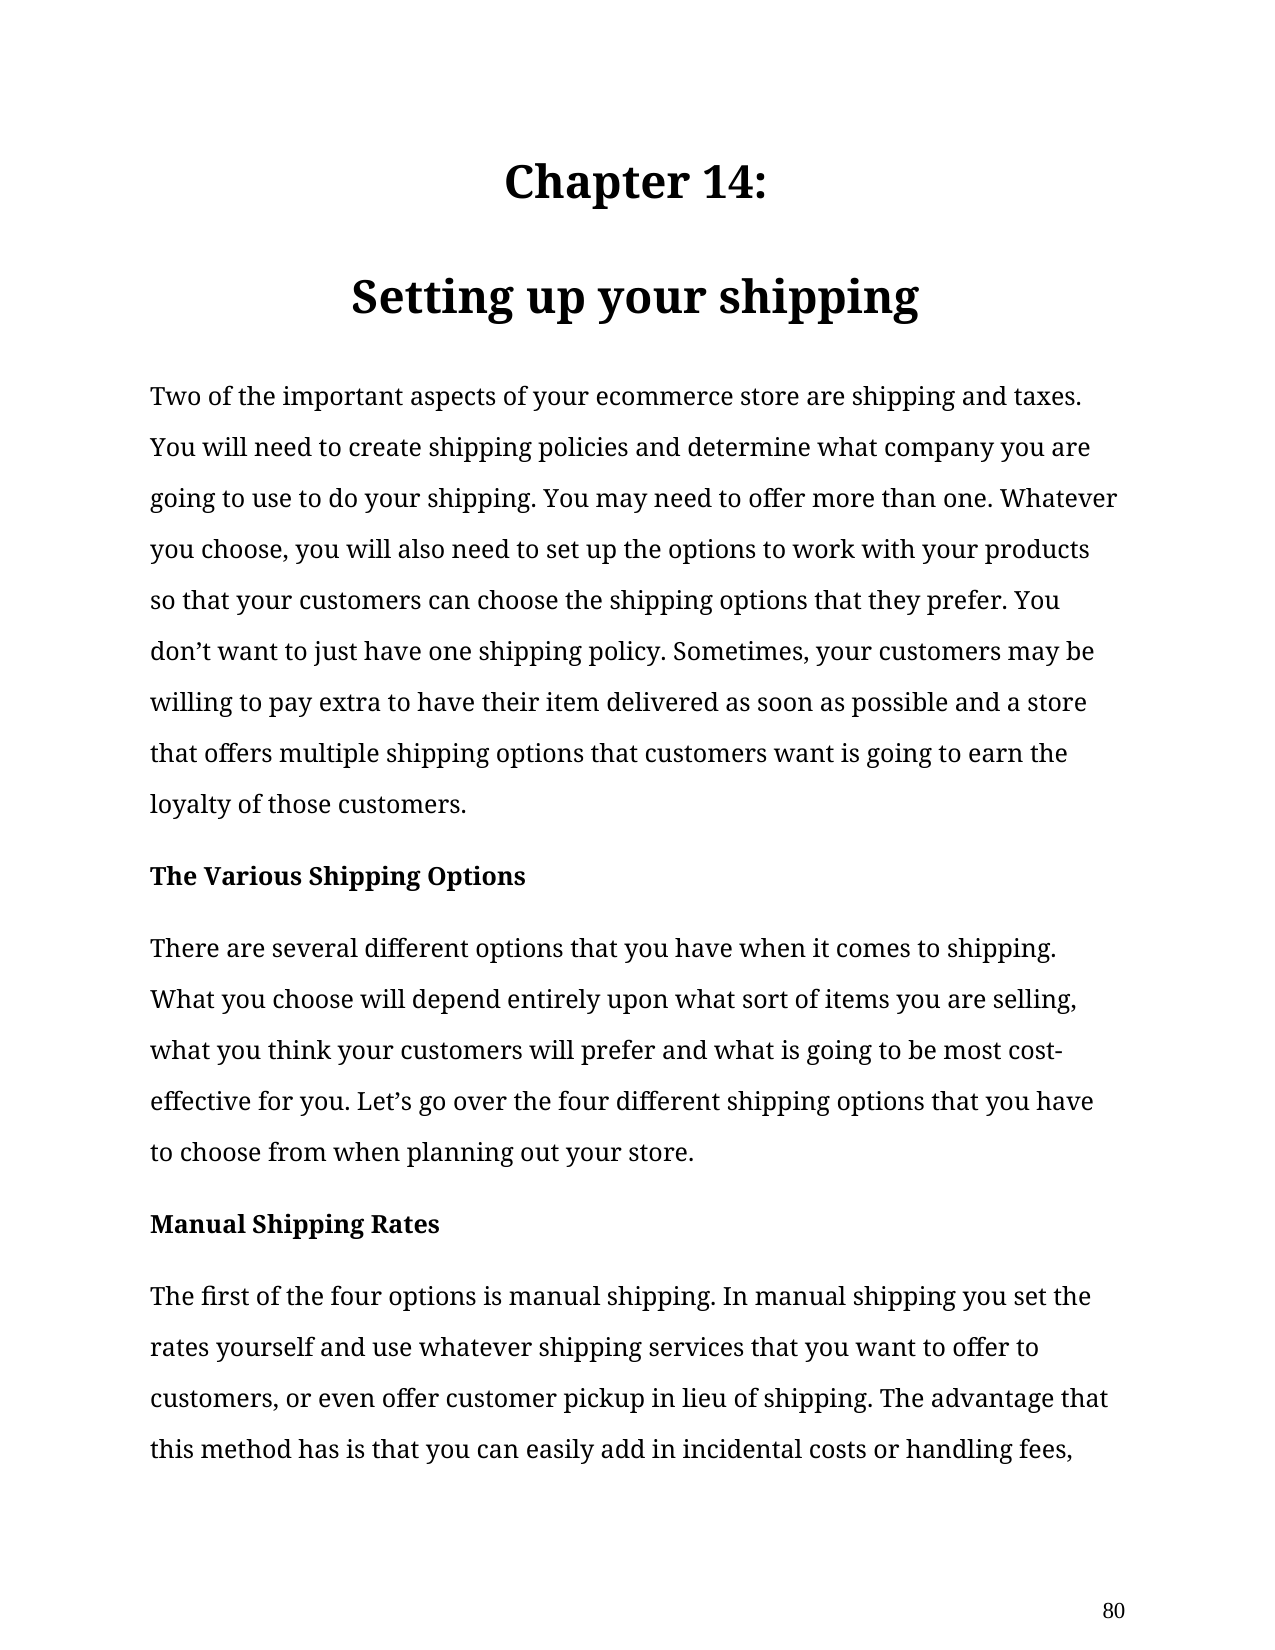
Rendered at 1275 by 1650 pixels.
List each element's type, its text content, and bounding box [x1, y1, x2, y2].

text Two of the important aspects of your ecommerce store are shipping and taxes. You will need to create shipping policies and determine what company you are going to use to do your shipping. You may need to offer more than one. Whatever you choose, you will also need to set up the options to work with your products so that your customers can choose the shipping options that they prefer. You don’t want to just have one shipping policy. Sometimes, your customers may be willing to pay extra to have their item delivered as soon as possible and a store that offers multiple shipping options that customers want is going to earn the loyalty of those customers. [150, 378, 1121, 821]
text The Various Shipping Options [150, 859, 1125, 893]
text There are several different options that you have when it comes to shipping. What you choose will depend entirely upon what sort of items you are selling, what you think your customers will prefer and what is going to be most cost-effective for you. Let’s go over the four different shipping options that you have to choose from when planning out your store. [150, 931, 1123, 1169]
text Setting up your shipping [150, 264, 1121, 327]
text Chapter 14: [150, 150, 1121, 212]
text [150, 1278, 1125, 1466]
text Manual Shipping Rates [150, 1207, 1125, 1241]
